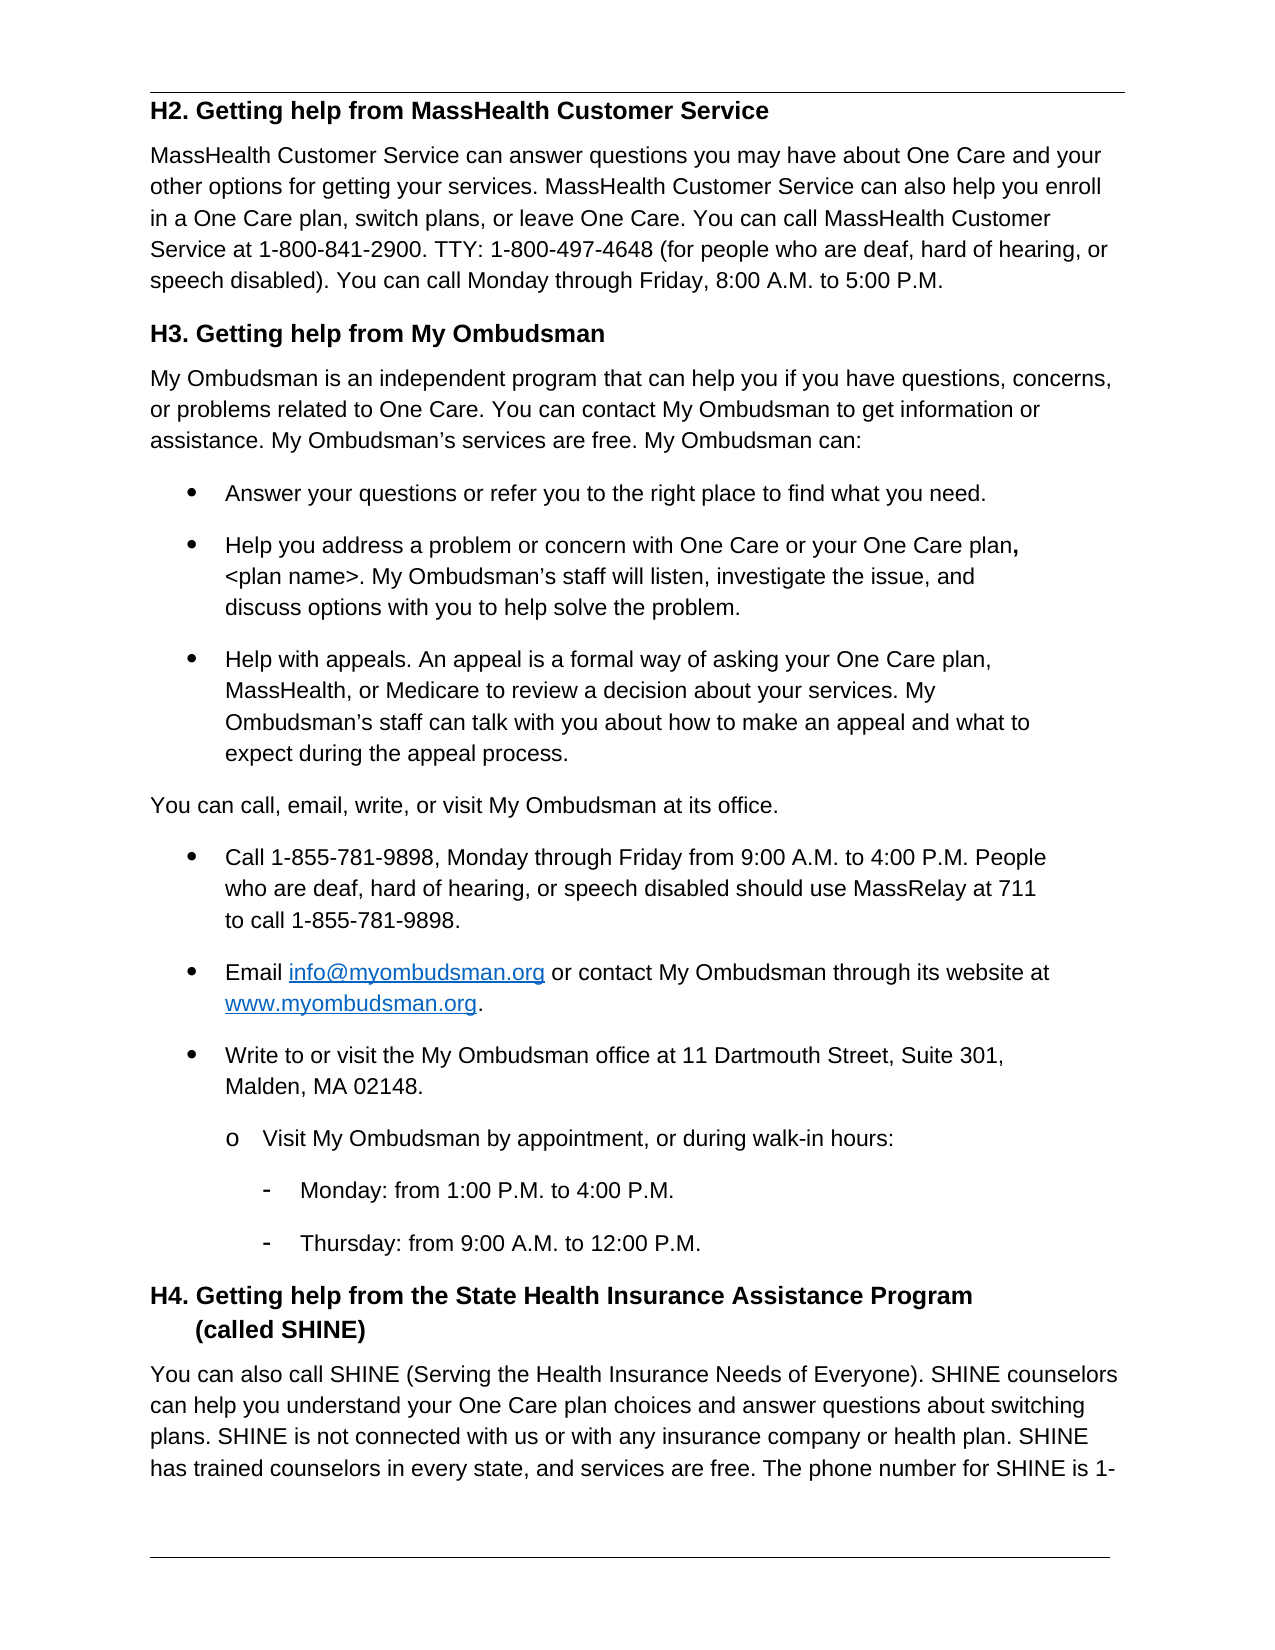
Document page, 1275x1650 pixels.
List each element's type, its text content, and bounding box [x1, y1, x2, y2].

subtitle H4. Getting help from the State Health Insurance Assistance Program (called SHINE) [150, 1278, 1050, 1345]
text My Ombudsman is an independent program that can help you if you have questions, concerns, or problems related to One Care. You can contact My Ombudsman to get information or assistance. My Ombudsman’s services are free. My Ombudsman can: [150, 361, 1125, 455]
subtitle H3. Getting help from My Ombudsman [150, 316, 1050, 349]
text You can call, email, write, or visit My Ombudsman at its office. [150, 788, 1125, 820]
subtitle H2. Getting help from MassHealth Customer Service [150, 93, 1050, 126]
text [150, 1357, 1125, 1482]
list Answer your questions or refer you to the right place to find what you need. [187, 476, 1050, 507]
list Help you address a problem or concern with One Care or your One Care plan, <plan name>. My Ombudsman’s staff will listen, investigate the issue, and discuss options with you to help solve the problem. [187, 528, 1050, 622]
list Visit My Ombudsman by appointment, or during walk-in hours: [225, 1122, 1050, 1153]
list Email info@myombudsman.org or contact My Ombudsman through its website at www.myombudsman.org. [187, 955, 1050, 1018]
list Write to or visit the My Ombudsman office at 11 Dartmouth Street, Suite 301, Malden, MA 02148. [187, 1038, 1050, 1101]
list Call 1-855-781-9898, Monday through Friday from 9:00 A.M. to 4:00 P.M. People who are deaf, hard of hearing, or speech disabled should use MassRelay at 711 to call 1-855-781-9898. [187, 841, 1050, 934]
list Help with appeals. An appeal is a formal way of asking your One Care plan, MassHealth, or Medicare to review a decision about your services. My Ombudsman’s staff can talk with you about how to make an appeal and what to expect during the appeal process. [187, 643, 1050, 768]
list Thursday: from 9:00 A.M. to 12:00 P.M. [262, 1226, 1050, 1257]
text MassHealth Customer Service can answer questions you may have about One Care and your other options for getting your services. MassHealth Customer Service can also help you enroll in a One Care plan, switch plans, or leave One Care. You can call MassHealth Customer Service at 1-800-841-2900. TTY: 1-800-497-4648 (for people who are deaf, hard of hearing, or speech disabled). You can call Monday through Friday, 8:00 A.M. to 5:00 P.M. [150, 138, 1125, 295]
list Monday: from 1:00 P.M. to 4:00 P.M. [262, 1174, 1050, 1205]
